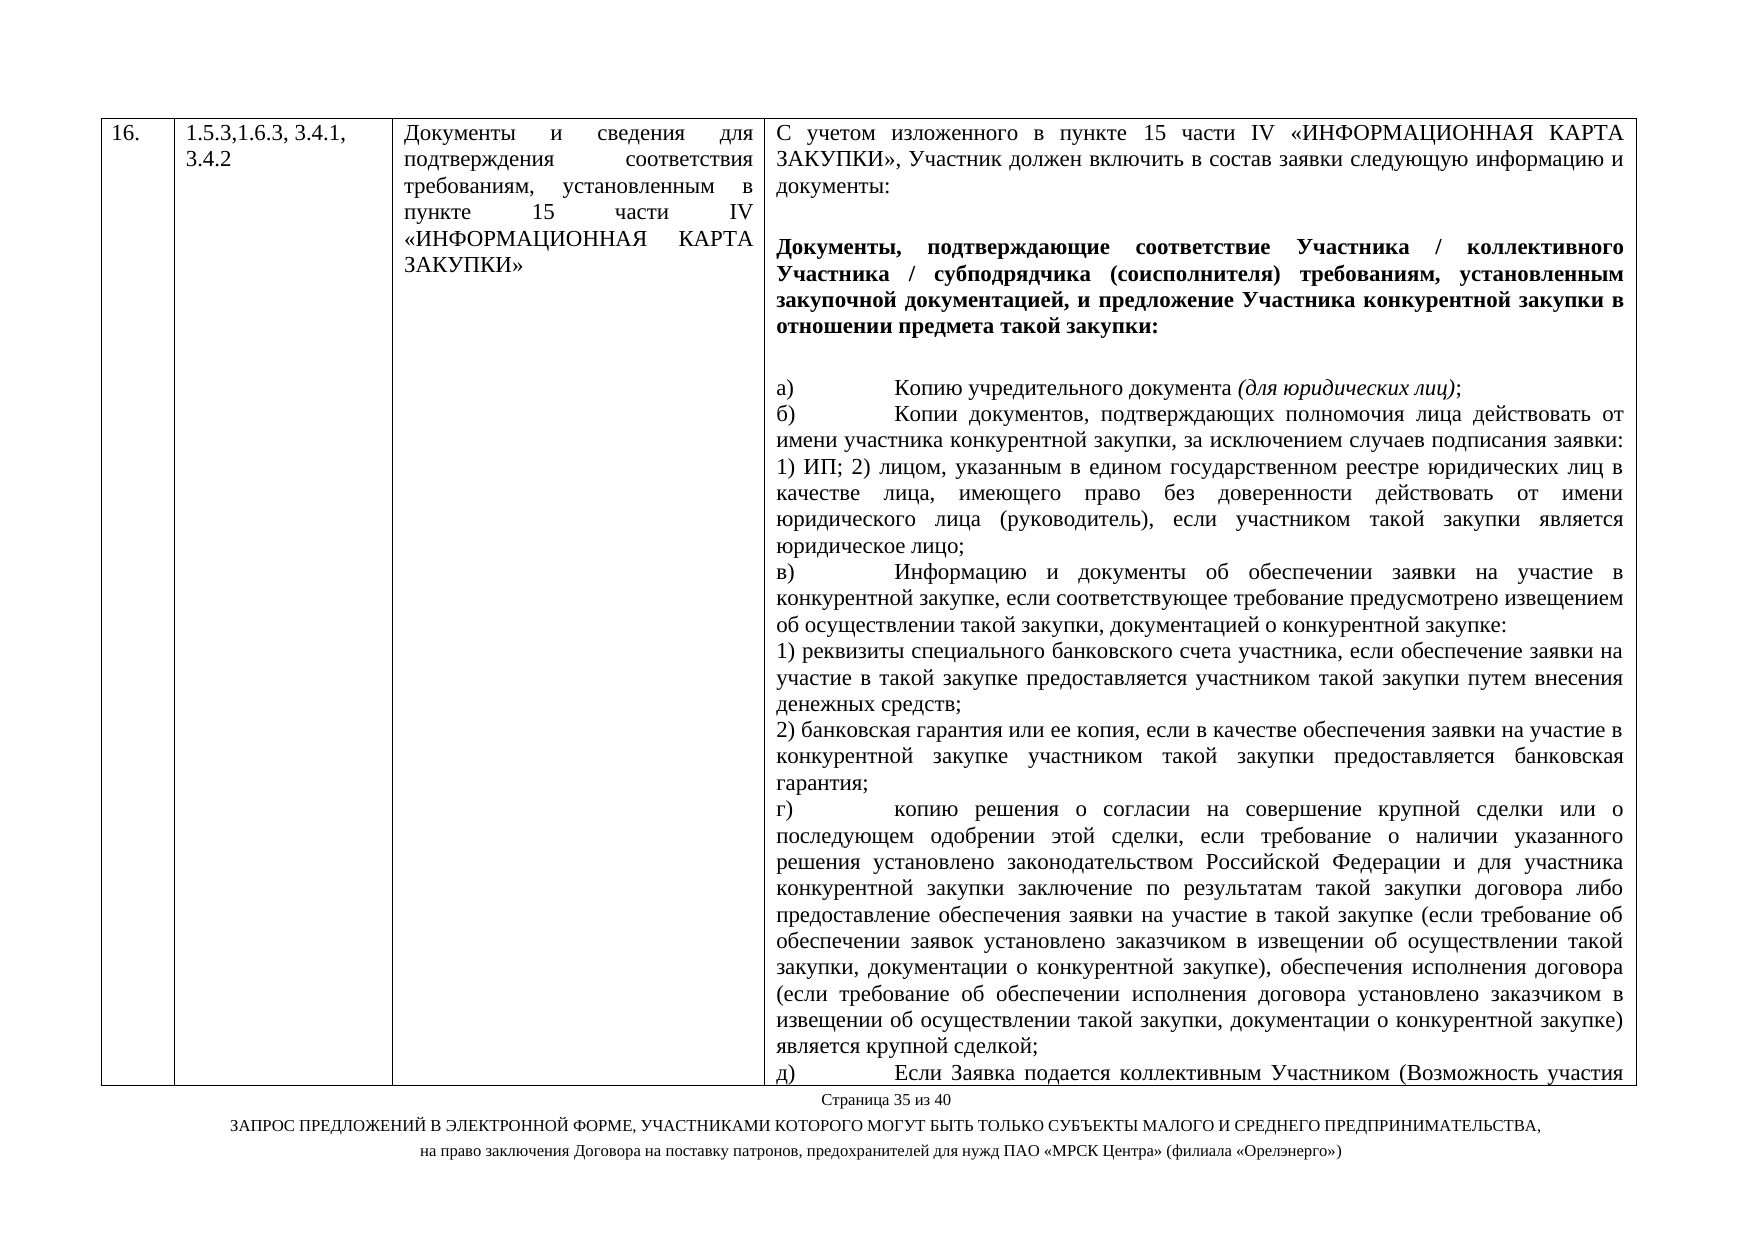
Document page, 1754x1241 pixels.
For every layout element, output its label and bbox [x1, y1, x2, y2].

table_cell [393, 119, 764, 1085]
table_cell [765, 119, 1636, 1085]
table_cell [102, 119, 174, 1085]
table_cell [175, 119, 392, 1085]
